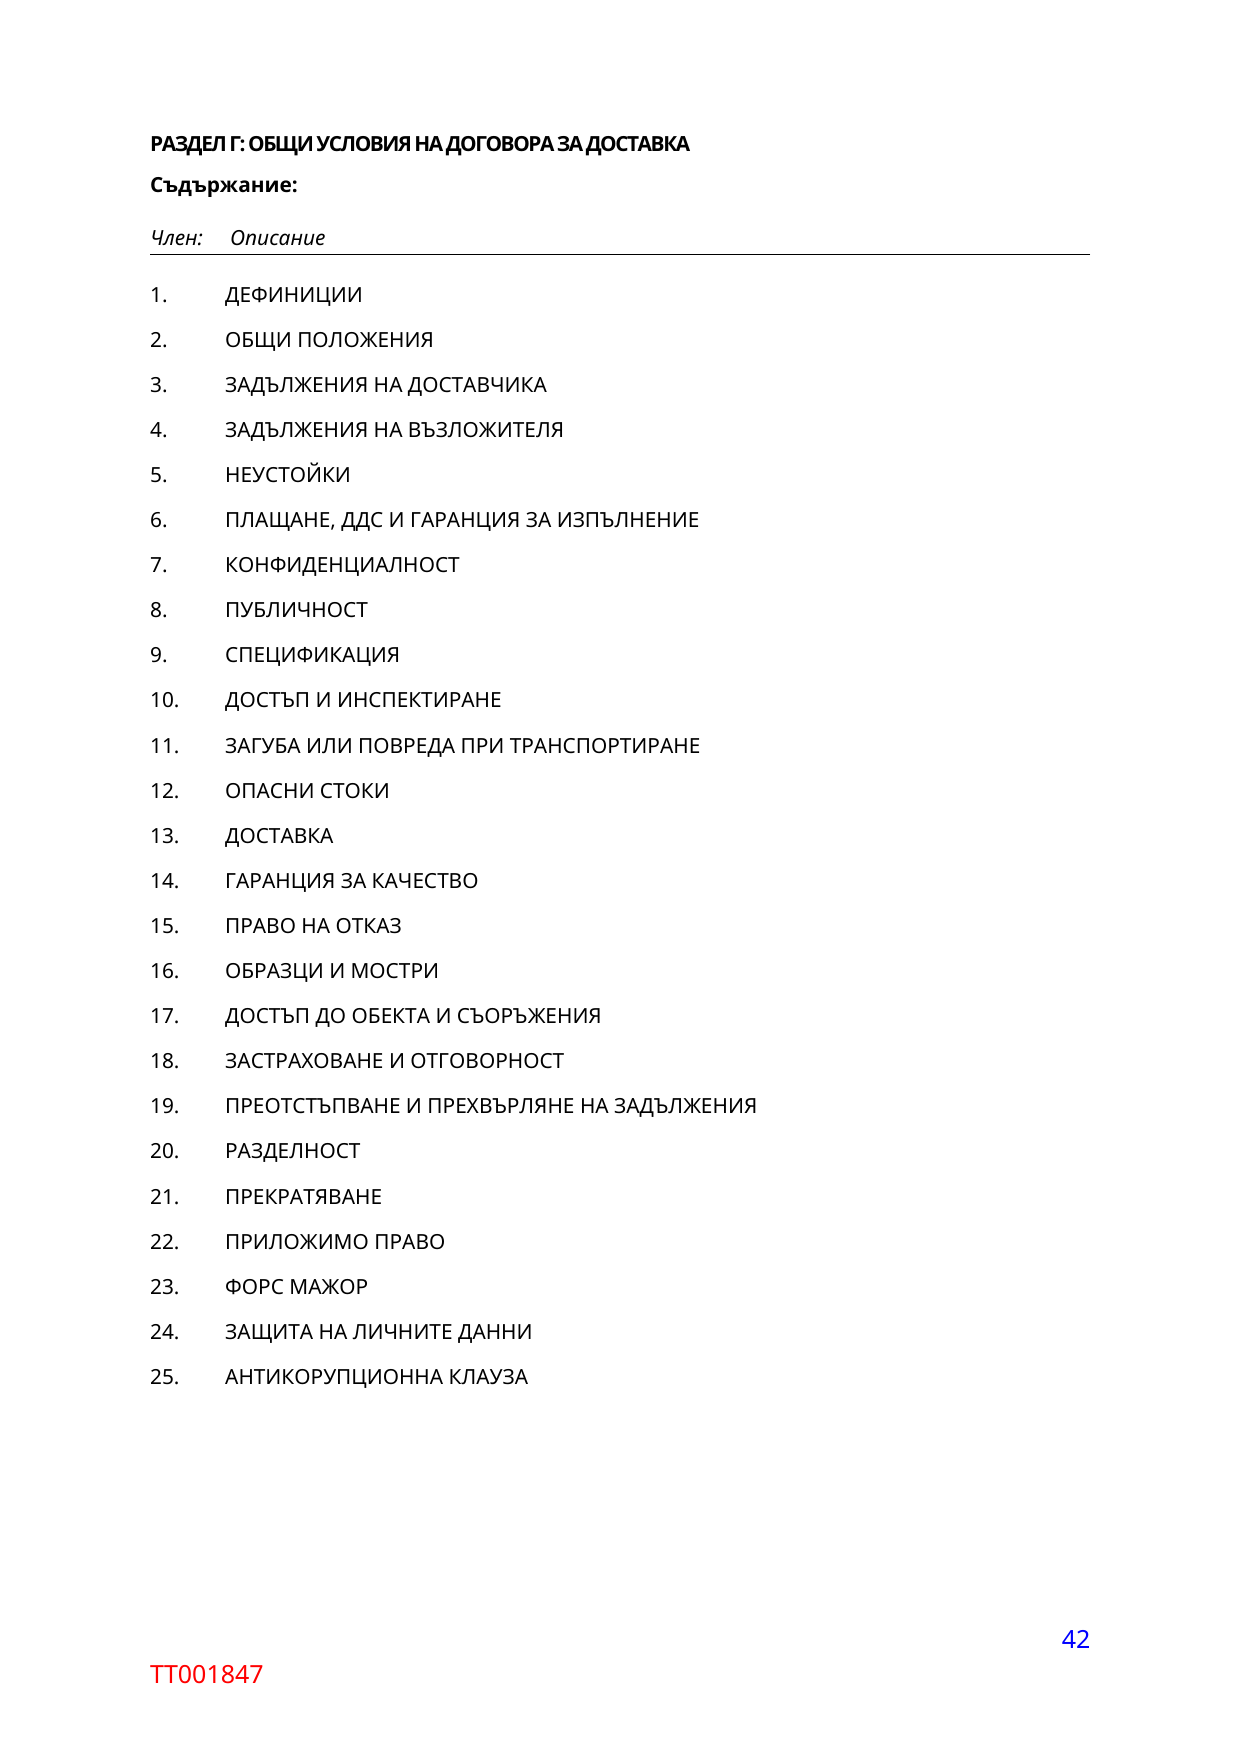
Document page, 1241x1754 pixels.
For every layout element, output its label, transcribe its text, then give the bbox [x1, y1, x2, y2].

list ДОСТЪП ДО ОБЕКТА И СЪОРЪЖЕНИЯ [150, 1001, 1090, 1030]
text РАЗДЕЛ Г: ОБЩИ УСЛОВИЯ НА ДОГОВОРА ЗА ДОСТАВКА [150, 129, 1090, 157]
list ДЕФИНИЦИИ [150, 280, 1090, 308]
list ПРАВО НА ОТКАЗ [150, 911, 1090, 939]
list ПЛАЩАНЕ, ДДС И ГАРАНЦИЯ ЗА ИЗПЪЛНЕНИЕ [150, 505, 1090, 534]
list АНТИКОРУПЦИОННА КЛАУЗА [150, 1362, 1090, 1391]
list ЗАЩИТА НА ЛИЧНИТЕ ДАННИ [150, 1317, 1090, 1346]
text Съдържание: [150, 170, 1090, 198]
list РАЗДЕЛНОСТ [150, 1137, 1090, 1165]
list СПЕЦИФИКАЦИЯ [150, 641, 1090, 669]
list НЕУСТОЙКИ [150, 460, 1090, 488]
list ПРЕОТСТЪПВАНЕ И ПРЕХВЪРЛЯНЕ НА ЗАДЪЛЖЕНИЯ [150, 1092, 1090, 1120]
list ПРЕКРАТЯВАНЕ [150, 1182, 1090, 1210]
list ЗАДЪЛЖЕНИЯ НА ВЪЗЛОЖИТЕЛЯ [150, 415, 1090, 443]
list ОБРАЗЦИ И МОСТРИ [150, 956, 1090, 985]
list ПРИЛОЖИМО ПРАВО [150, 1227, 1090, 1255]
list ЗАДЪЛЖЕНИЯ НА ДОСТАВЧИКА [150, 370, 1090, 398]
list ОБЩИ ПОЛОЖЕНИЯ [150, 325, 1090, 353]
text Член: Описание [150, 223, 1090, 254]
list ПУБЛИЧНОСТ [150, 595, 1090, 624]
list КОНФИДЕНЦИАЛНОСТ [150, 550, 1090, 579]
list ЗАСТРАХОВАНЕ И ОТГОВОРНОСТ [150, 1046, 1090, 1075]
list ФОРС МАЖОР [150, 1272, 1090, 1300]
list ЗАГУБА ИЛИ ПОВРЕДА ПРИ ТРАНСПОРТИРАНЕ [150, 731, 1090, 759]
list ДОСТАВКА [150, 821, 1090, 849]
list ДОСТЪП И ИНСПЕКТИРАНЕ [150, 686, 1090, 714]
list ОПАСНИ СТОКИ [150, 776, 1090, 804]
list ГАРАНЦИЯ ЗА КАЧЕСТВО [150, 866, 1090, 894]
